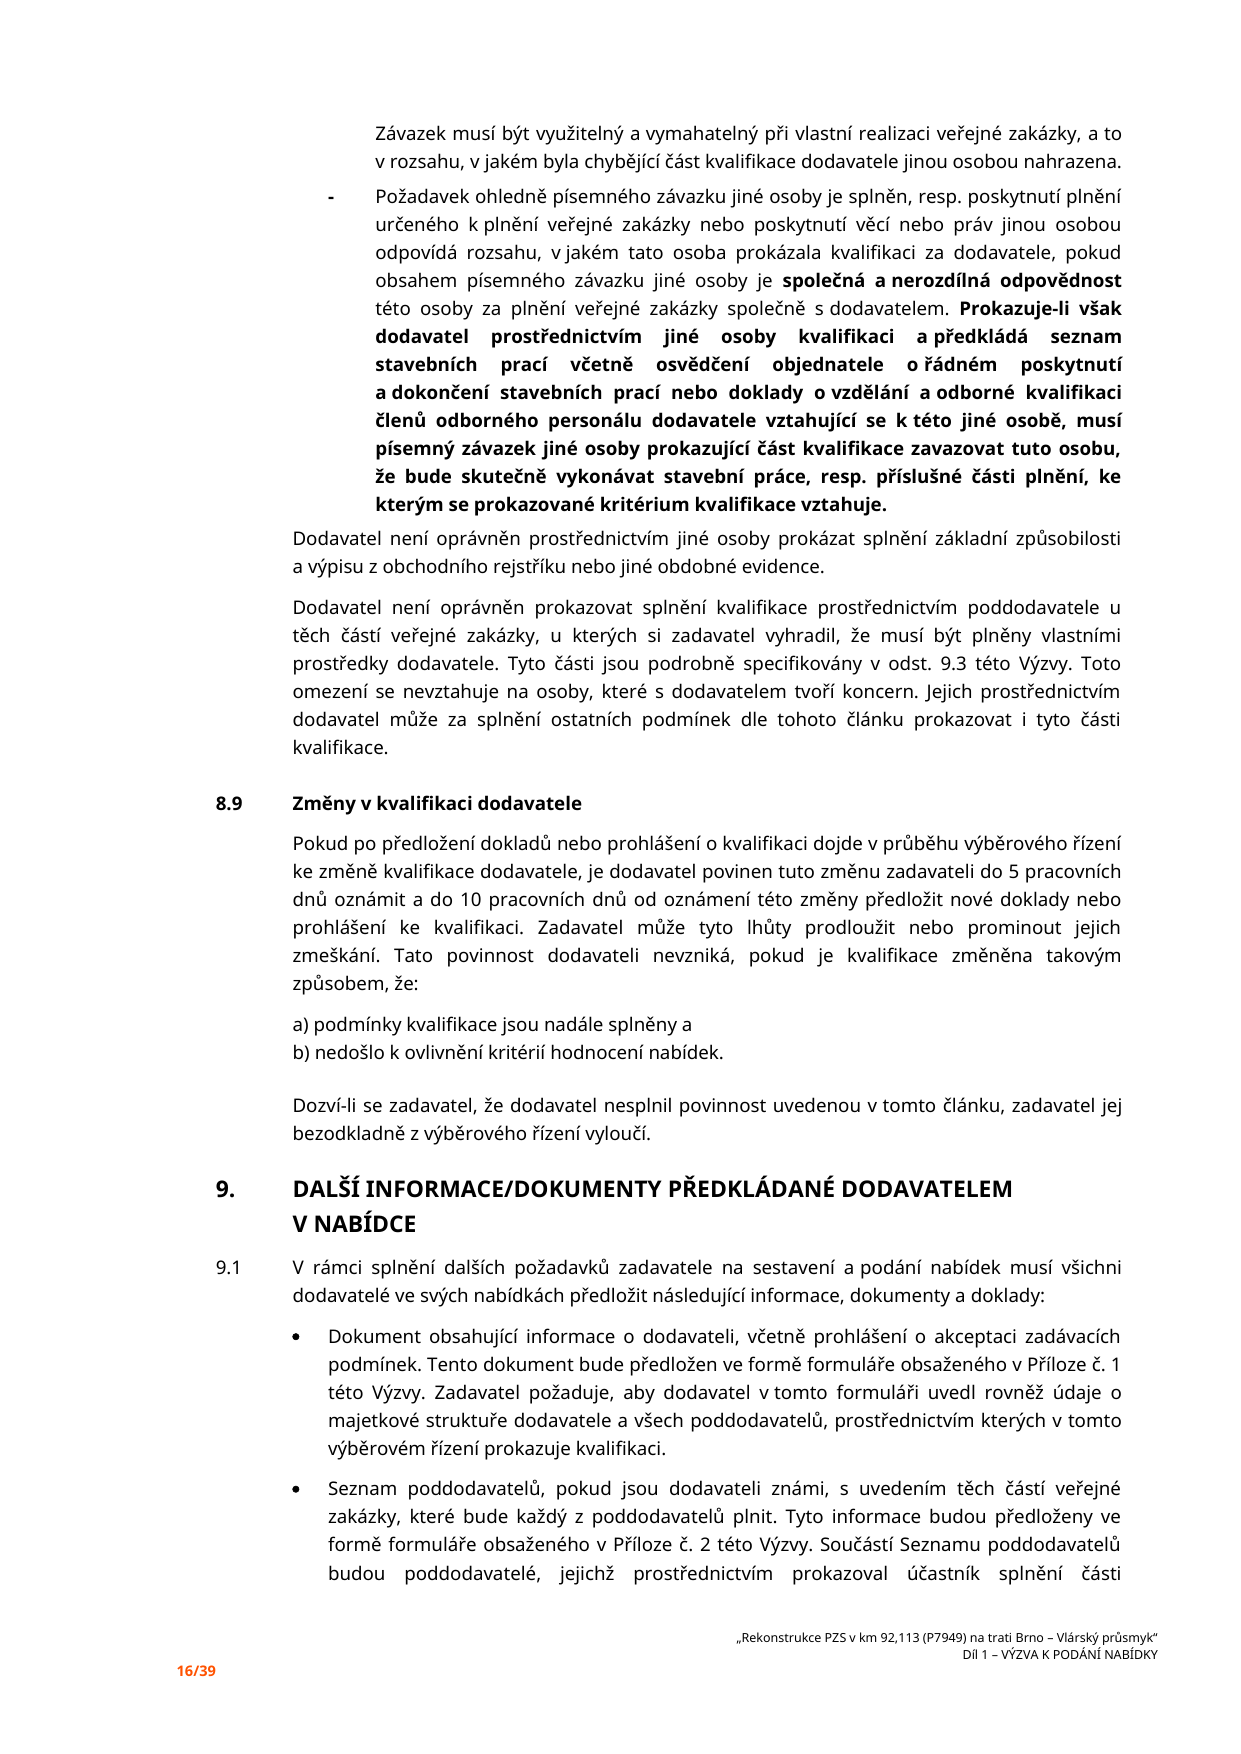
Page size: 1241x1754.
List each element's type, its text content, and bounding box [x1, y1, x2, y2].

text Dodavatel není oprávněn prokazovat splnění kvalifikace prostřednictvím poddodavatele u těch částí veřejné zakázky, u kterých si zadavatel vyhradil, že musí být plněny vlastními prostředky dodavatele. Tyto části jsou podrobně specifikovány v odst. 9.3 této Výzvy. Toto omezení se nevztahuje na osoby, které s dodavatelem tvoří koncern. Jejich prostřednictvím dodavatel může za splnění ostatních podmínek dle tohoto článku prokazovat i tyto části kvalifikace. [292, 594, 1122, 759]
text Dokument obsahující informace o dodavateli, včetně prohlášení o akceptaci zadávacích podmínek. Tento dokument bude předložen ve formě formuláře obsaženého v Příloze č. 1 této Výzvy. Zadavatel požaduje, aby dodavatel v tomto formuláři uvedl rovněž údaje o majetkové struktuře dodavatele a všech poddodavatelů, prostřednictvím kterých v tomto výběrovém řízení prokazuje kvalifikaci. [292, 1323, 1122, 1461]
text Dozví-li se zadavatel, že dodavatel nesplnil povinnost uvedenou v tomto článku, zadavatel jej bezodkladně z výběrového řízení vyloučí. [292, 1092, 1122, 1146]
text Požadavek ohledně písemného závazku jiné osoby je splněn, resp. poskytnutí plnění určeného k plnění veřejné zakázky nebo poskytnutí věcí nebo práv jinou osobou odpovídá rozsahu, v jakém tato osoba prokázala kvalifikaci za dodavatele, pokud obsahem písemného závazku jiné osoby je společná a nerozdílná odpovědnost této osoby za plnění veřejné zakázky společně s dodavatelem. Prokazuje-li však dodavatel prostřednictvím jiné osoby kvalifikaci a předkládá seznam stavebních prací včetně osvědčení objednatele o řádném poskytnutí a dokončení stavebních prací nebo doklady o vzdělání a odborné kvalifikaci členů odborného personálu dodavatele vztahující se k této jiné osobě, musí písemný závazek jiné osoby prokazující část kvalifikace zavazovat tuto osobu, že bude skutečně vykonávat stavební práce, resp. příslušné části plnění, ke kterým se prokazované kritérium kvalifikace vztahuje. [328, 183, 1122, 517]
text Dodavatel není oprávněn prostřednictvím jiné osoby prokázat splnění základní způsobilosti a výpisu z obchodního rejstříku nebo jiné obdobné evidence. [292, 525, 1122, 579]
text DALŠÍ INFORMACE/DOKUMENTY PŘEDKLÁDANÉ DODAVATELEM V NABÍDCE [216, 1173, 1122, 1239]
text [292, 1476, 1122, 1585]
text Pokud po předložení dokladů nebo prohlášení o kvalifikaci dojde v průběhu výběrového řízení ke změně kvalifikace dodavatele, je dodavatel povinen tuto změnu zadavateli do 5 pracovních dnů oznámit a do 10 pracovních dnů od oznámení této změny předložit nové doklady nebo prohlášení ke kvalifikaci. Zadavatel může tyto lhůty prodloužit nebo prominout jejich zmeškání. Tato povinnost dodavateli nevzniká, pokud je kvalifikace změněna takovým způsobem, že: [292, 831, 1122, 996]
text Změny v kvalifikaci dodavatele [216, 790, 1122, 816]
text a) podmínky kvalifikace jsou nadále splněny a [292, 1011, 1122, 1037]
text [328, 121, 1122, 174]
text b) nedošlo k ovlivnění kritérií hodnocení nabídek. [292, 1039, 1122, 1065]
text V rámci splnění dalších požadavků zadavatele na sestavení a podání nabídek musí všichni dodavatelé ve svých nabídkách předložit následující informace, dokumenty a doklady: [216, 1254, 1122, 1308]
